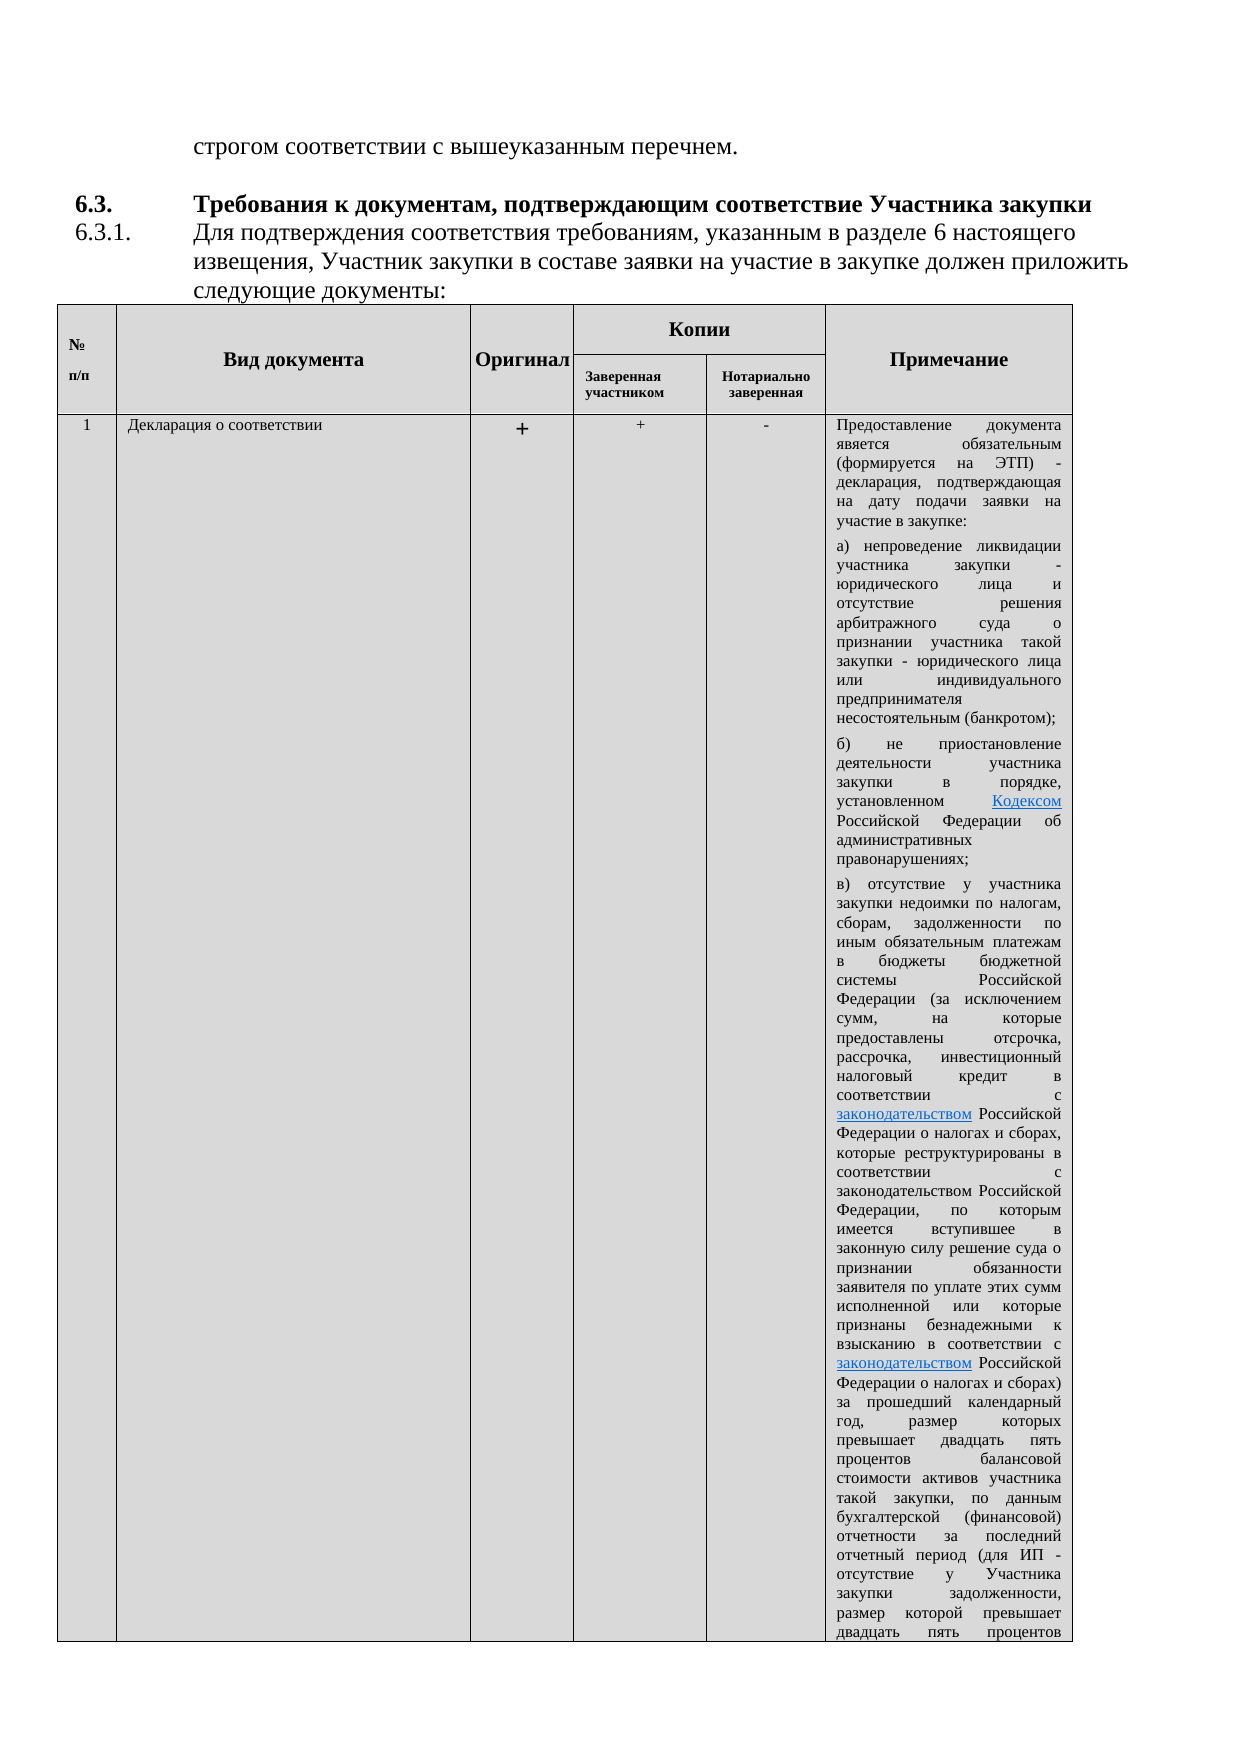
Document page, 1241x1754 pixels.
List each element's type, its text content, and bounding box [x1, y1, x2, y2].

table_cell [826, 415, 1072, 1641]
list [75, 131, 1165, 160]
table_header Примечание [826, 305, 1072, 413]
list Требования к документам, подтверждающим соответствие Участника закупки [75, 189, 1165, 217]
table_header № п/п [58, 305, 116, 413]
table_cell Заверенная участником [574, 355, 706, 413]
table_header Вид документа [117, 305, 470, 413]
table_cell + [574, 415, 706, 1641]
table_cell + [471, 415, 573, 1641]
table_header Оригинал [471, 305, 573, 413]
table_cell Нотариально заверенная [707, 355, 825, 413]
list Для подтверждения соответствия требованиям, указанным в разделе 6 настоящего извещения, Участник закупки в составе заявки на участие в закупке должен приложить следующие документы: [75, 217, 1165, 304]
table_cell 1 [58, 415, 116, 1641]
table_cell - [707, 415, 825, 1641]
table_cell Декларация о соответствии [117, 415, 470, 1641]
table_header Копии [574, 305, 825, 354]
